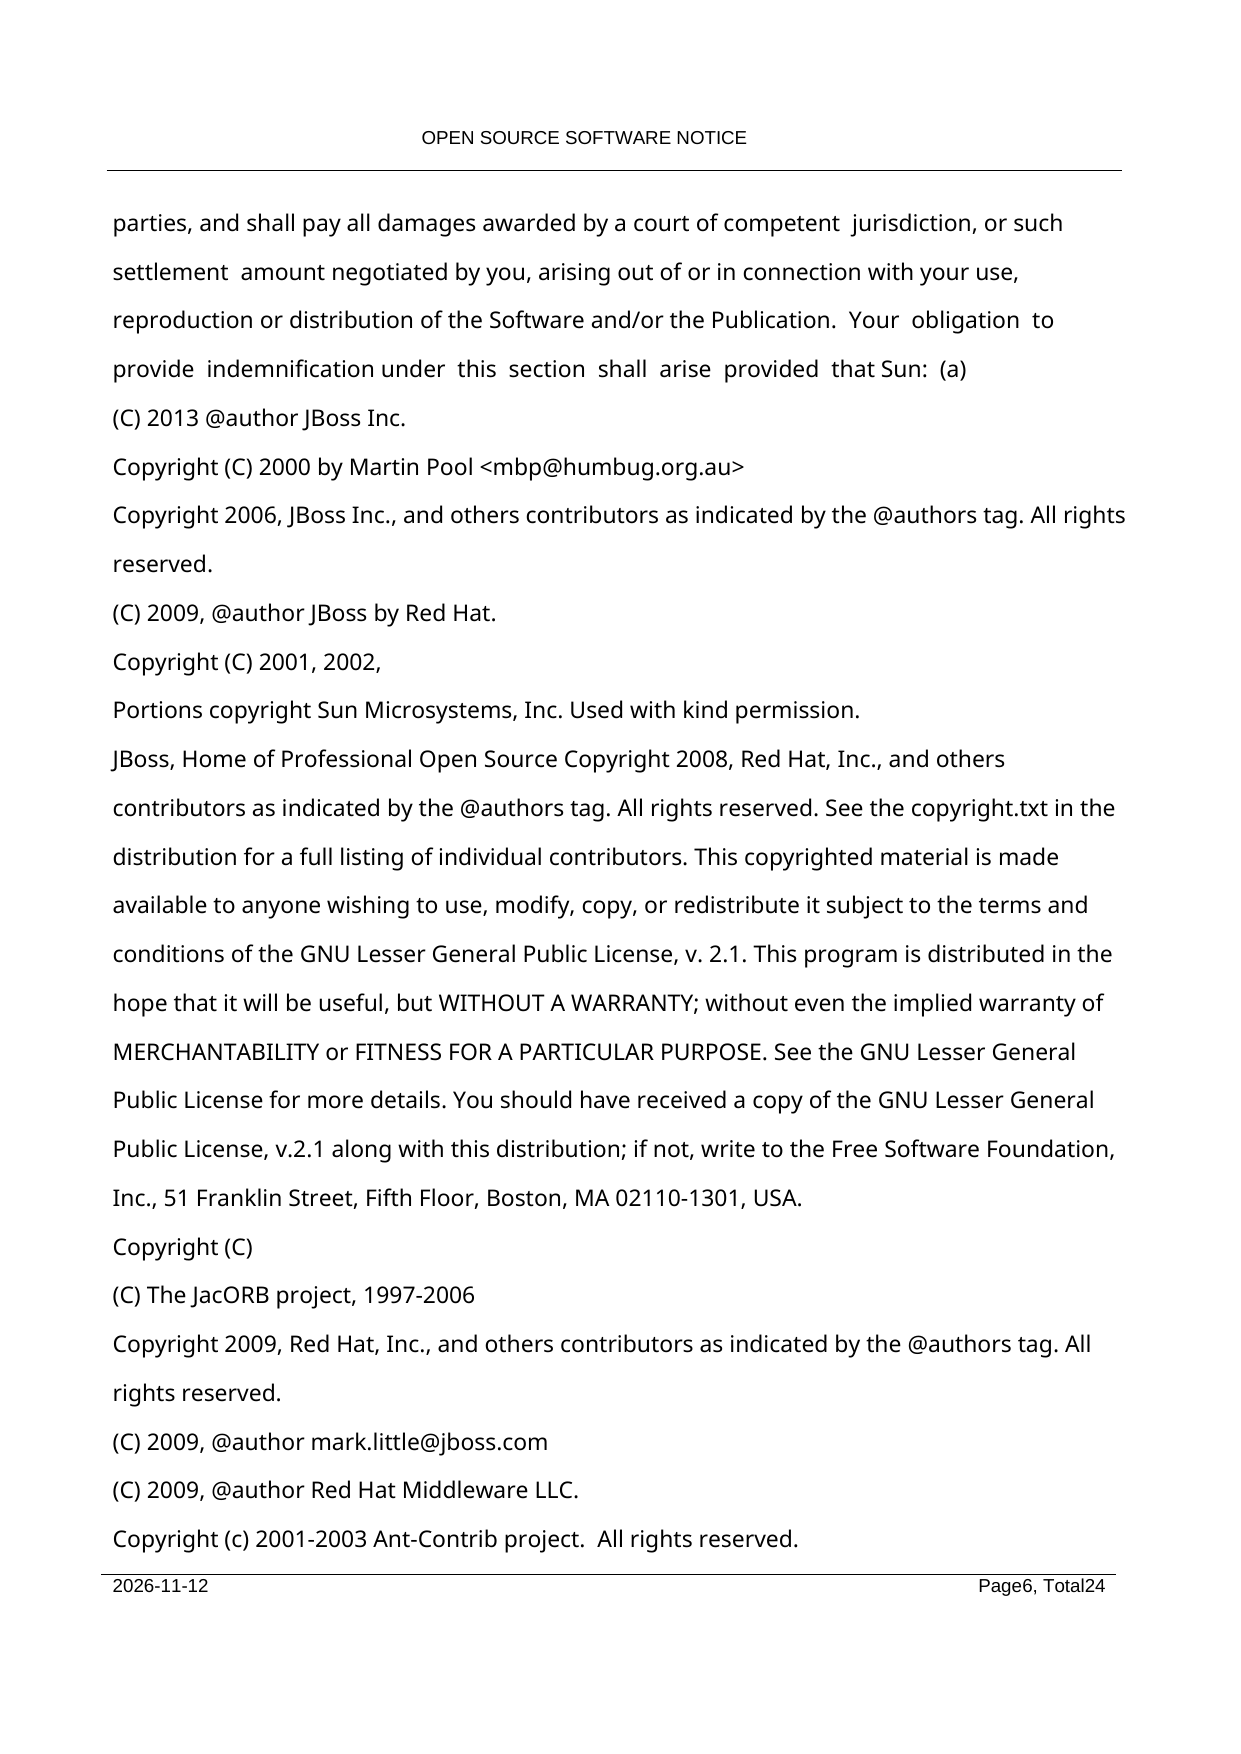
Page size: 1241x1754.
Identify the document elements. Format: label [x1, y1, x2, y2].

text [112, 206, 1128, 1555]
